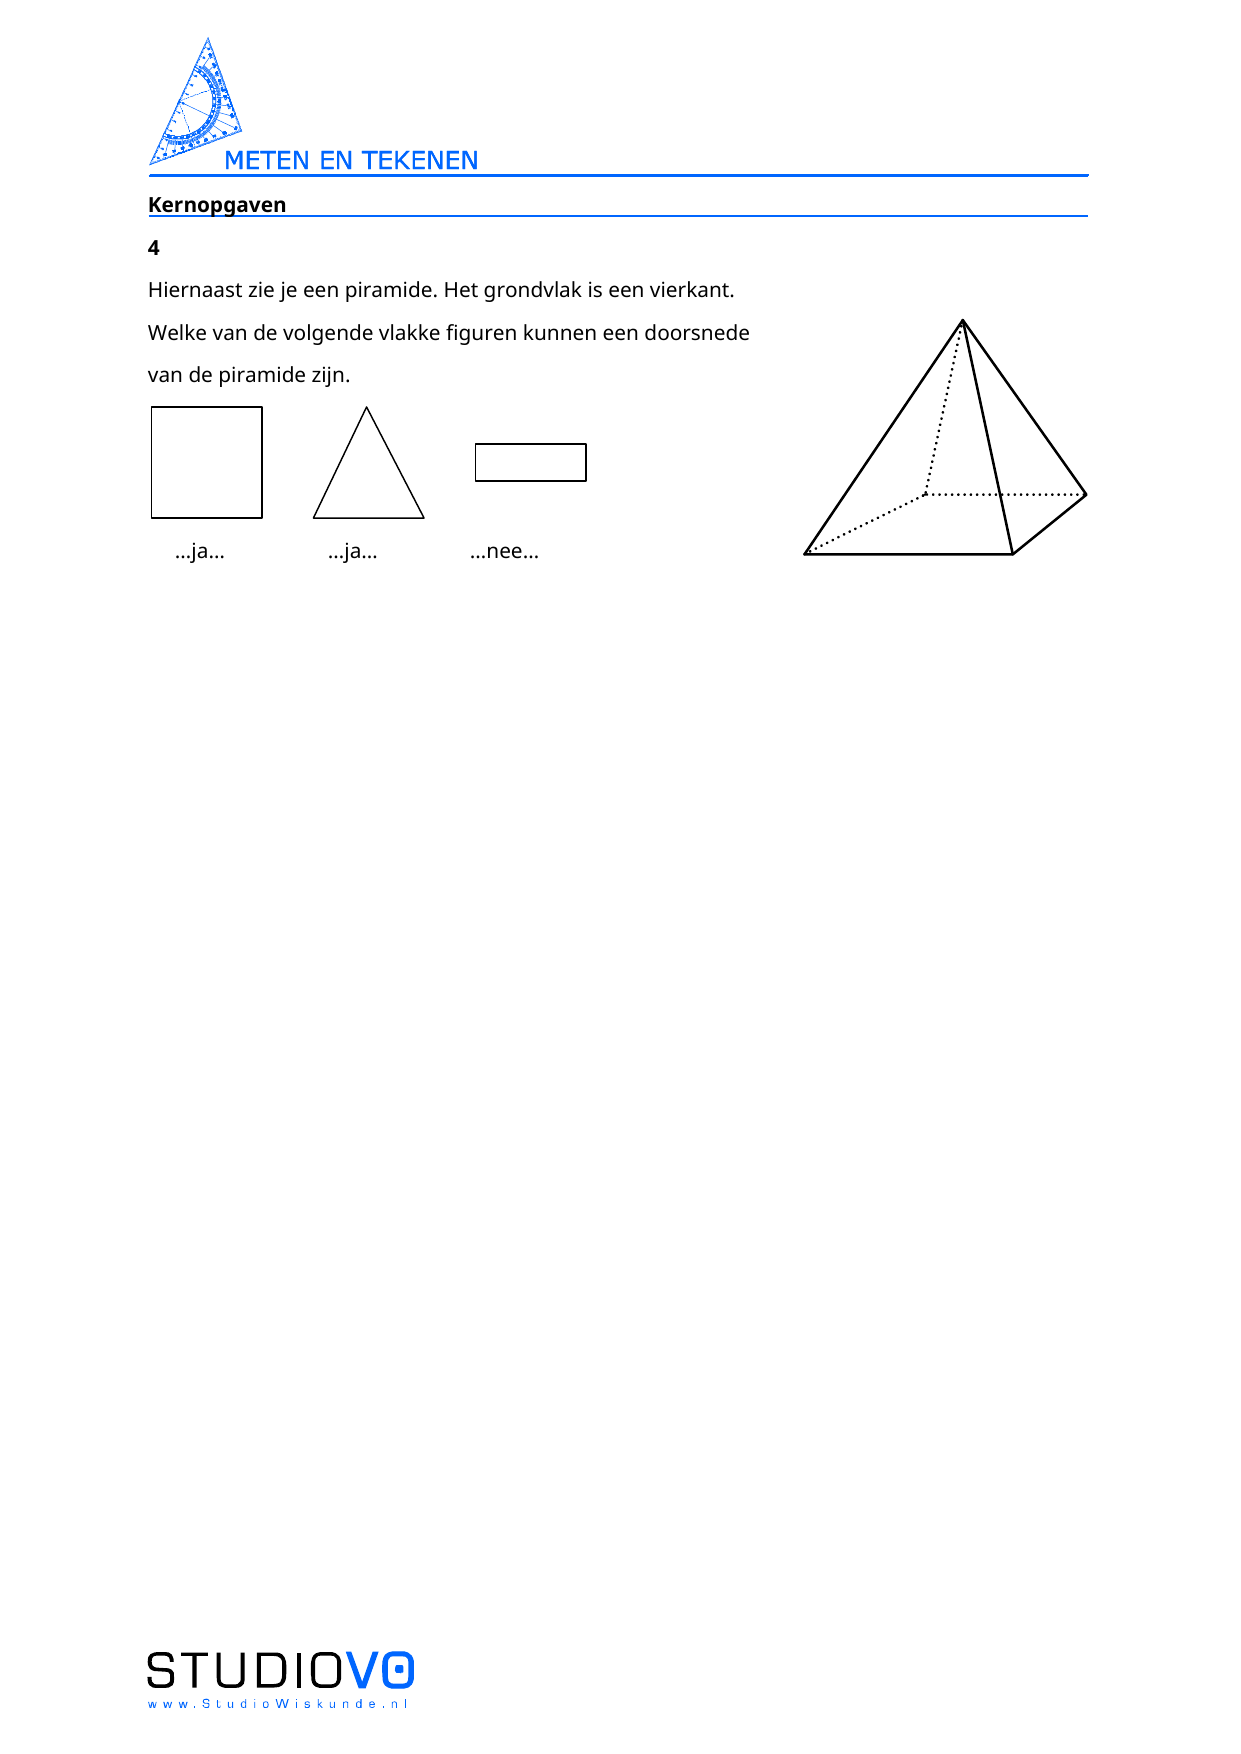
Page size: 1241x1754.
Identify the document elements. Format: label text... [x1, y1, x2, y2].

text Kernopgaven [148, 190, 1093, 219]
text …ja… …ja… …nee… [148, 536, 1093, 565]
text Hiernaast zie je een piramide. Het grondvlak is een vierkant. Welke van de volgende vlakke figuren kunnen een doorsnede van de piramide zijn. [148, 275, 1093, 389]
text 4 [148, 233, 1093, 261]
